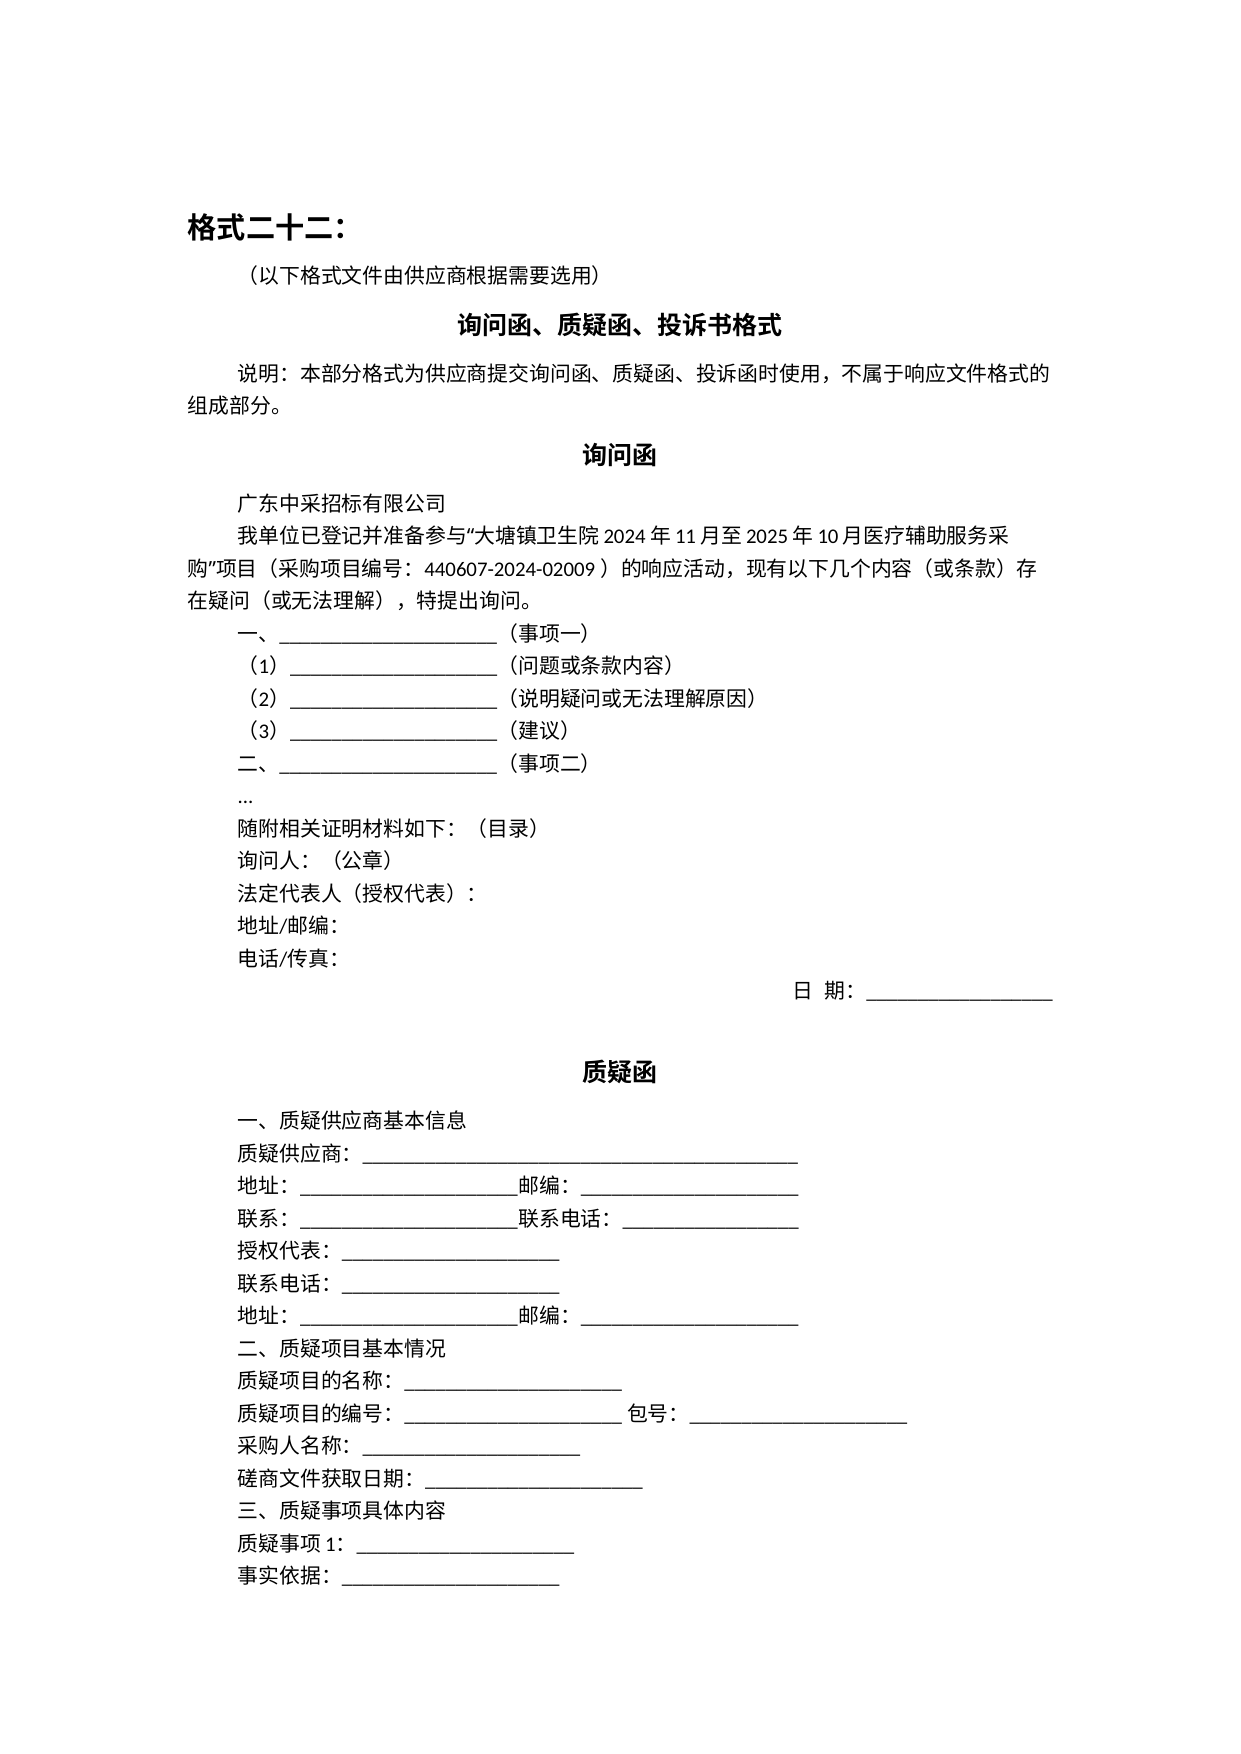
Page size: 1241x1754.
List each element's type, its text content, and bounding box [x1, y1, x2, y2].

text 询问函、质疑函、投诉书格式 [187, 292, 1053, 357]
text （1）____________________（问题或条款内容） [187, 649, 1053, 682]
text 地址/邮编： [187, 909, 1053, 942]
text 日 期：__________________ [187, 974, 1053, 1007]
text 质疑事项1：_____________________ [187, 1527, 1053, 1559]
text 地址：_____________________邮编：_____________________ [187, 1299, 1053, 1332]
text 随附相关证明材料如下：（目录） [187, 812, 1053, 844]
text 质疑供应商：__________________________________________ [187, 1137, 1053, 1169]
text 询问函 [187, 422, 1053, 487]
text 质疑项目的名称：_____________________ [187, 1364, 1053, 1397]
text 联系电话：_____________________ [187, 1267, 1053, 1299]
text （以下格式文件由供应商根据需要选用） [187, 259, 1053, 292]
text （3）____________________（建议） [187, 714, 1053, 747]
text 我单位已登记并准备参与“大塘镇卫生院2024年11月至2025年10月医疗辅助服务采购”项目（采购项目编号：440607-2024-02009 ）的响应活动，现有以下几个内容（或条款）存在疑问（或无法理解），特提出询问。 [187, 519, 1053, 617]
text 格式二十二： [187, 194, 1053, 259]
text 质疑项目的编号：_____________________ 包号：_____________________ [187, 1397, 1053, 1429]
text 一、质疑供应商基本信息 [187, 1104, 1053, 1137]
text 事实依据：_____________________ [187, 1559, 1053, 1592]
text 联系：_____________________联系电话：_________________ [187, 1202, 1053, 1234]
text 磋商文件获取日期：_____________________ [187, 1462, 1053, 1494]
text ... [187, 779, 1053, 812]
text 法定代表人（授权代表）： [187, 877, 1053, 909]
text 广东中采招标有限公司 [187, 487, 1053, 519]
text 地址：_____________________邮编：_____________________ [187, 1169, 1053, 1202]
text 询问人：（公章） [187, 844, 1053, 877]
text 采购人名称：_____________________ [187, 1429, 1053, 1462]
text 三、质疑事项具体内容 [187, 1494, 1053, 1527]
text 说明：本部分格式为供应商提交询问函、质疑函、投诉函时使用，不属于响应文件格式的组成部分。 [187, 357, 1053, 422]
text 质疑函 [187, 1039, 1053, 1104]
text 二、_____________________（事项二） [187, 747, 1053, 779]
text 二、质疑项目基本情况 [187, 1332, 1053, 1364]
text 电话/传真： [187, 942, 1053, 974]
text 授权代表：_____________________ [187, 1234, 1053, 1267]
text （2）____________________（说明疑问或无法理解原因） [187, 682, 1053, 714]
text 一、_____________________（事项一） [187, 617, 1053, 649]
